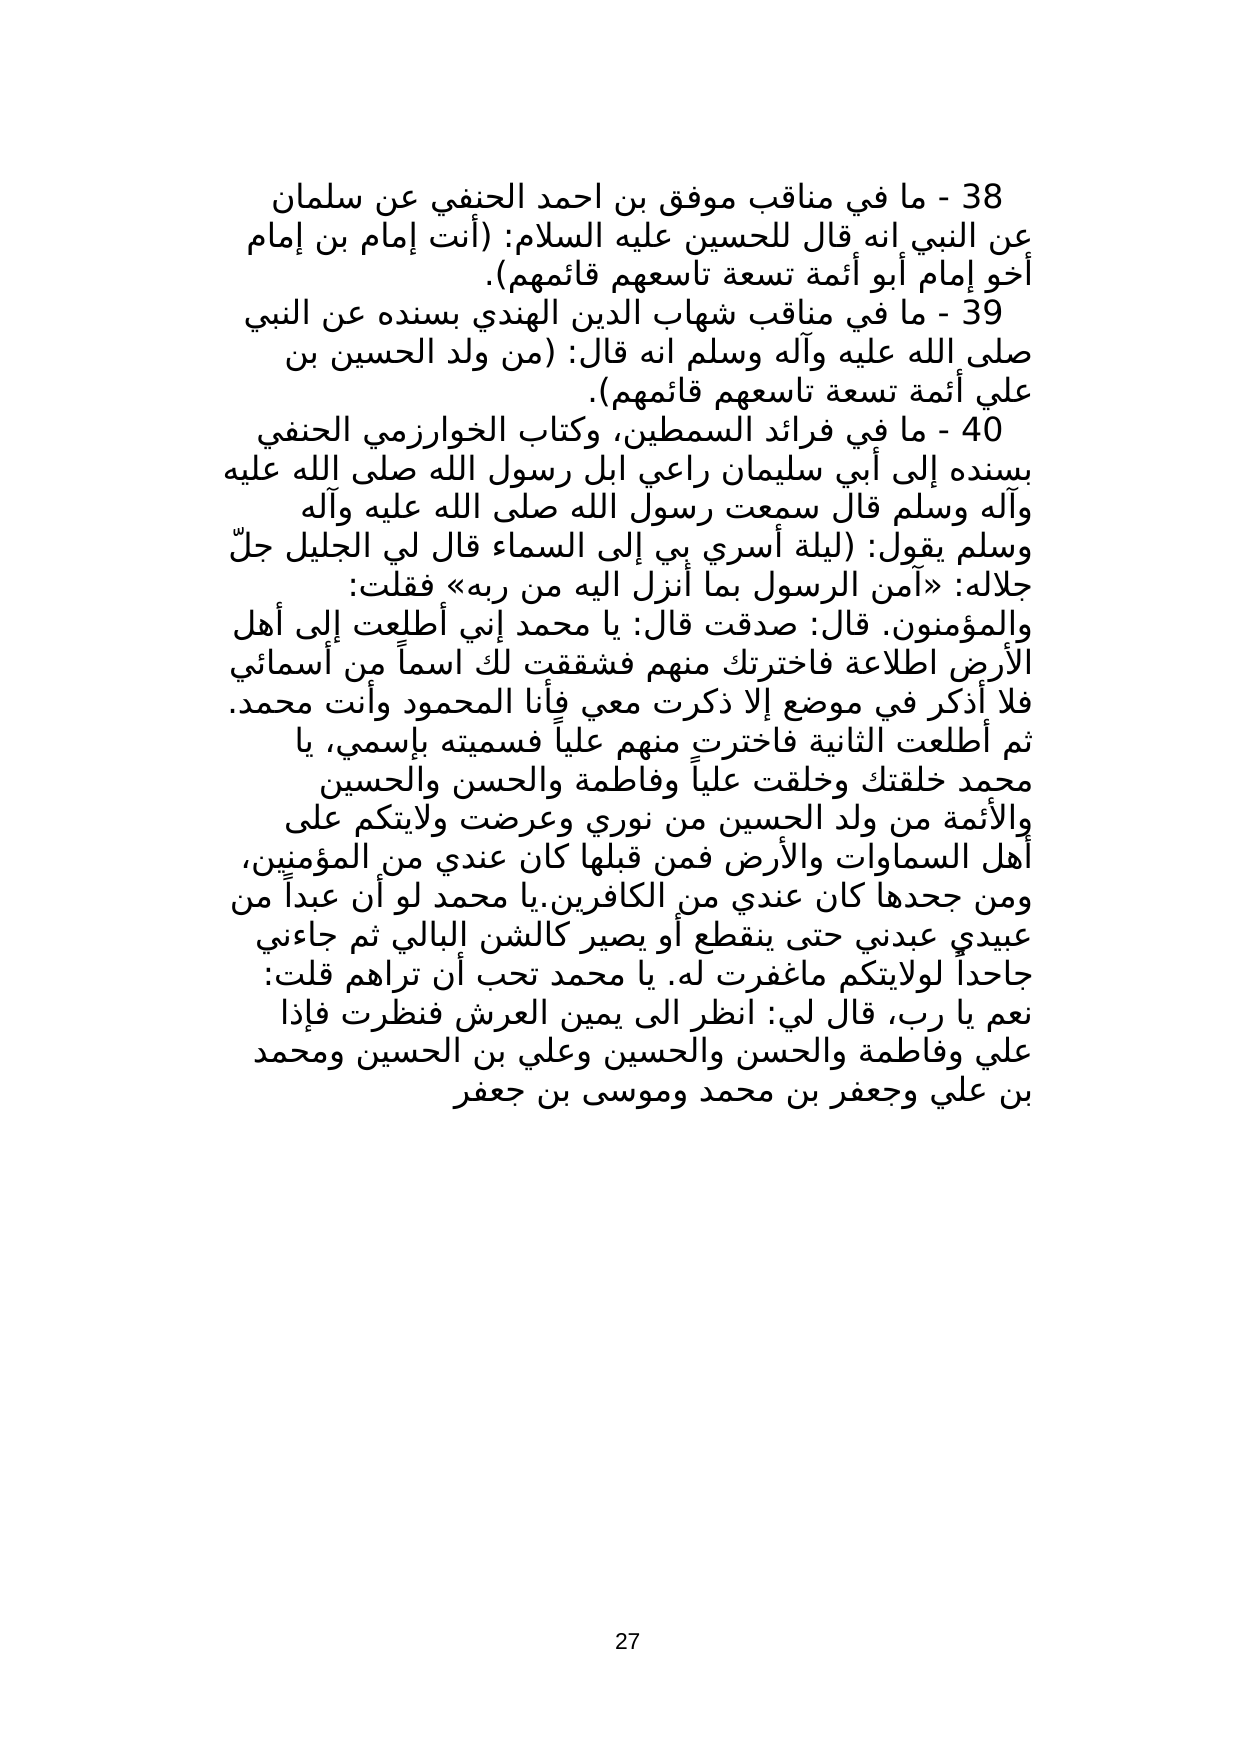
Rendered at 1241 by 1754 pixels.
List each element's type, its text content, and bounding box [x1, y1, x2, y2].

text 40 - ما في فرائد السمطين، وكتاب الخوارزمي الحنفي بسنده إلى أبي سليمان راعي ابل رسول الله صلى الله عليه وآله وسلم قال سمعت رسول الله صلى الله عليه وآله وسلم يقول: (ليلة أسري بي إلى السماء قال لي الجليل جلّ جلاله: «آمن الرسول بما أنزل اليه من ربه» فقلت: والمؤمنون. قال: صدقت قال: يا محمد إني أطلعت إلى أهل الأرض اطلاعة فاخترتك منهم فشققت لك اسماً من أسمائي فلا أذكر في موضع إلا ذكرت معي فأنا المحمود وأنت محمد. ثم أطلعت الثانية فاخترت منهم علياً فسميته بإسمي، يا محمد خلقتك وخلقت علياً وفاطمة والحسن والحسين والأئمة من ولد الحسين من نوري وعرضت ولايتكم على أهل السماوات والأرض فمن قبلها كان عندي من المؤمنين، ومن جحدها كان عندي من الكافرين.يا محمد لو أن عبداً من عبيدي عبدني حتى ينقطع أو يصير كالشن البالي ثم جاءني جاحداً لولايتكم ماغفرت له. يا محمد تحب أن تراهم قلت: نعم يا رب، قال لي: انظر الى يمين العرش فنظرت فإذا علي وفاطمة والحسن والحسين وعلي بن الحسين ومحمد بن علي وجعفر بن محمد وموسى بن جعفر [222, 410, 1033, 1110]
text 38 - ما في مناقب موفق بن احمد الحنفي عن سلمان عن النبي انه قال للحسين عليه السلام: (أنت إمام بن إمام أخو إمام أبو أئمة تسعة تاسعهم قائمهم). [222, 177, 1033, 294]
text 39 - ما في مناقب شهاب الدين الهندي بسنده عن النبي صلى الله عليه وآله وسلم انه قال: (من ولد الحسين بن علي أئمة تسعة تاسعهم قائمهم). [222, 294, 1033, 410]
